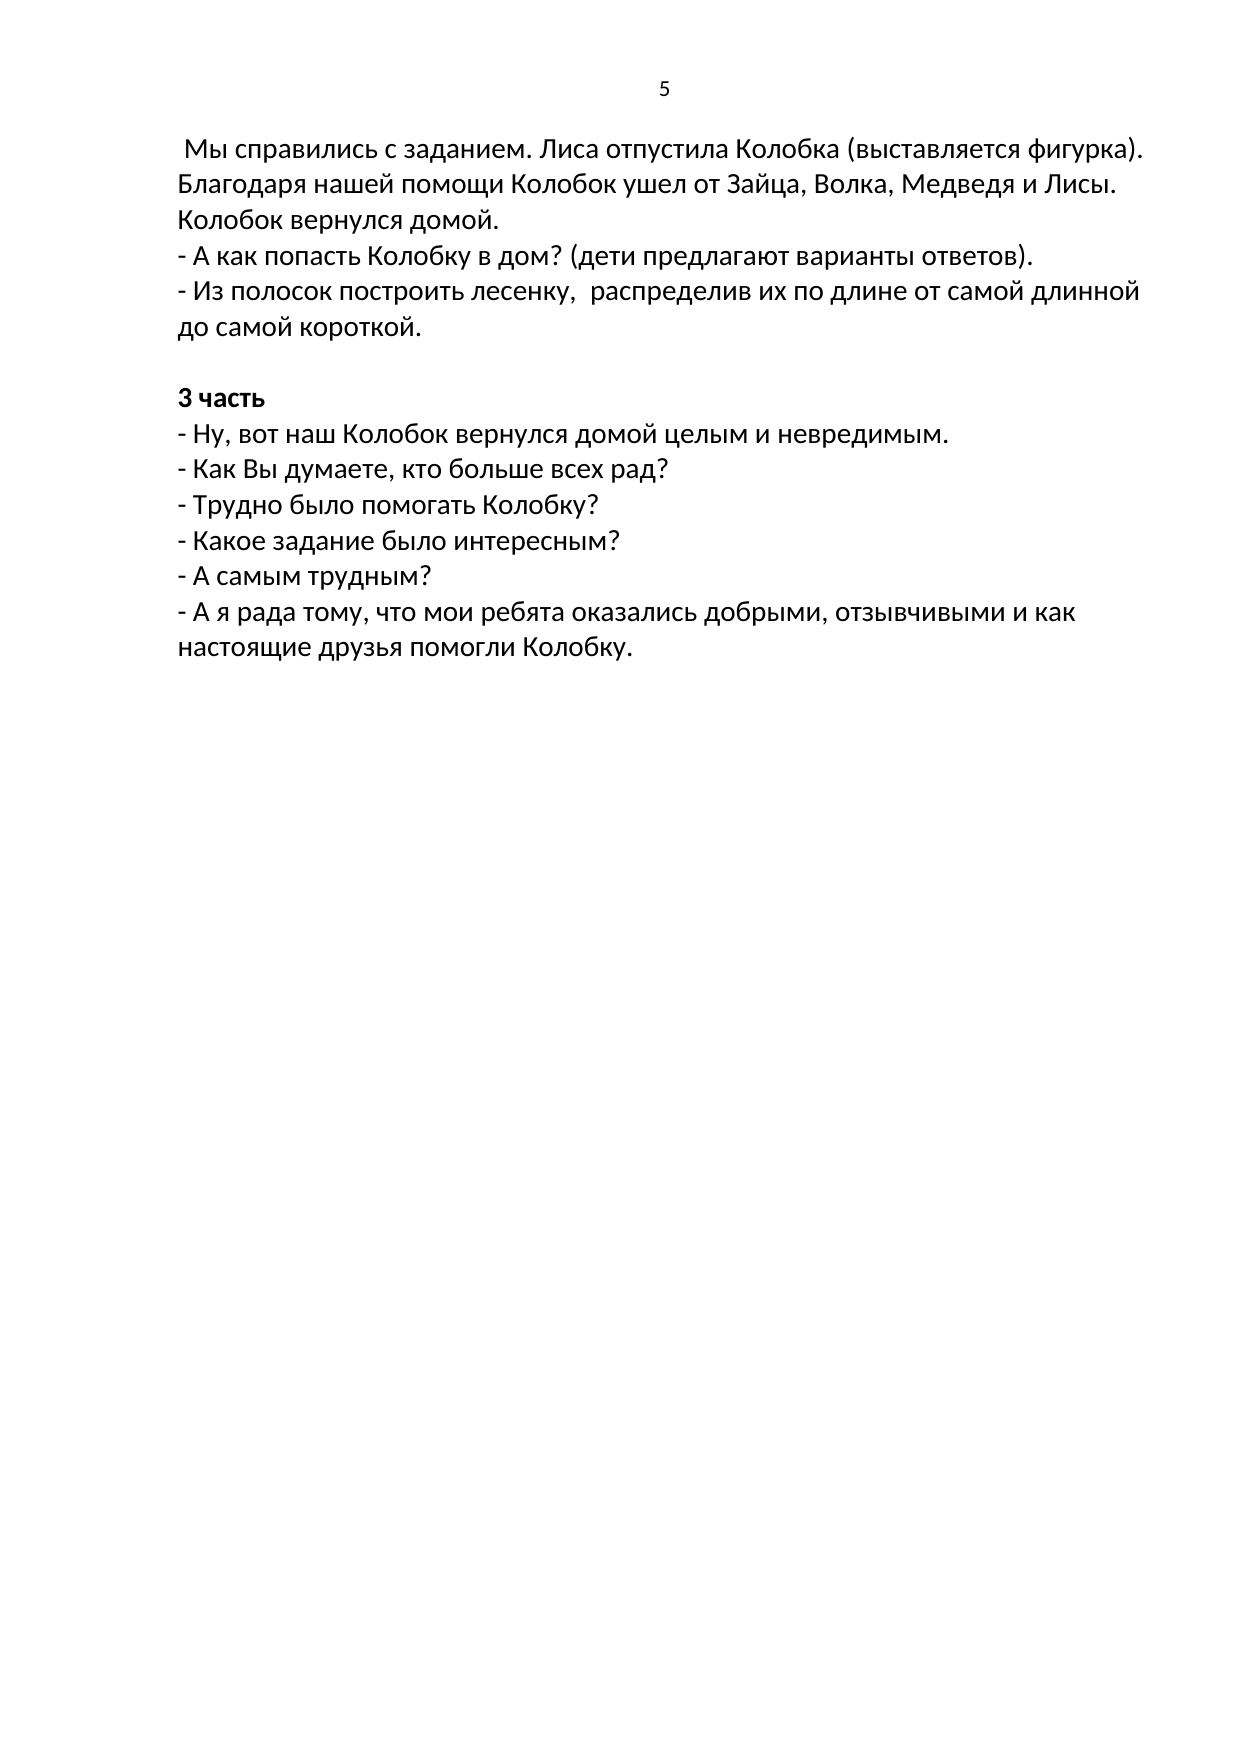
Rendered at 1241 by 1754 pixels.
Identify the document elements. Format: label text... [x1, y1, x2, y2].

text 3 часть [177, 379, 1152, 415]
text - Трудно было помогать Колобку? [177, 486, 1152, 522]
text Мы справились с заданием. Лиса отпустила Колобка (выставляется фигурка). Благодаря нашей помощи Колобок ушел от Зайца, Волка, Медведя и Лисы. Колобок вернулся домой. [177, 130, 1152, 237]
text - А как попасть Колобку в дом? (дети предлагают варианты ответов). [177, 237, 1152, 272]
text - А я рада тому, что мои ребята оказались добрыми, отзывчивыми и как настоящие друзья помогли Колобку. [177, 593, 1152, 664]
text - Как Вы думаете, кто больше всех рад? [177, 450, 1152, 486]
text - А самым трудным? [177, 557, 1152, 593]
text - Ну, вот наш Колобок вернулся домой целым и невредимым. [177, 415, 1152, 450]
text - Из полосок построить лесенку, распределив их по длине от самой длинной до самой короткой. [177, 272, 1152, 343]
text - Какое задание было интересным? [177, 522, 1152, 557]
